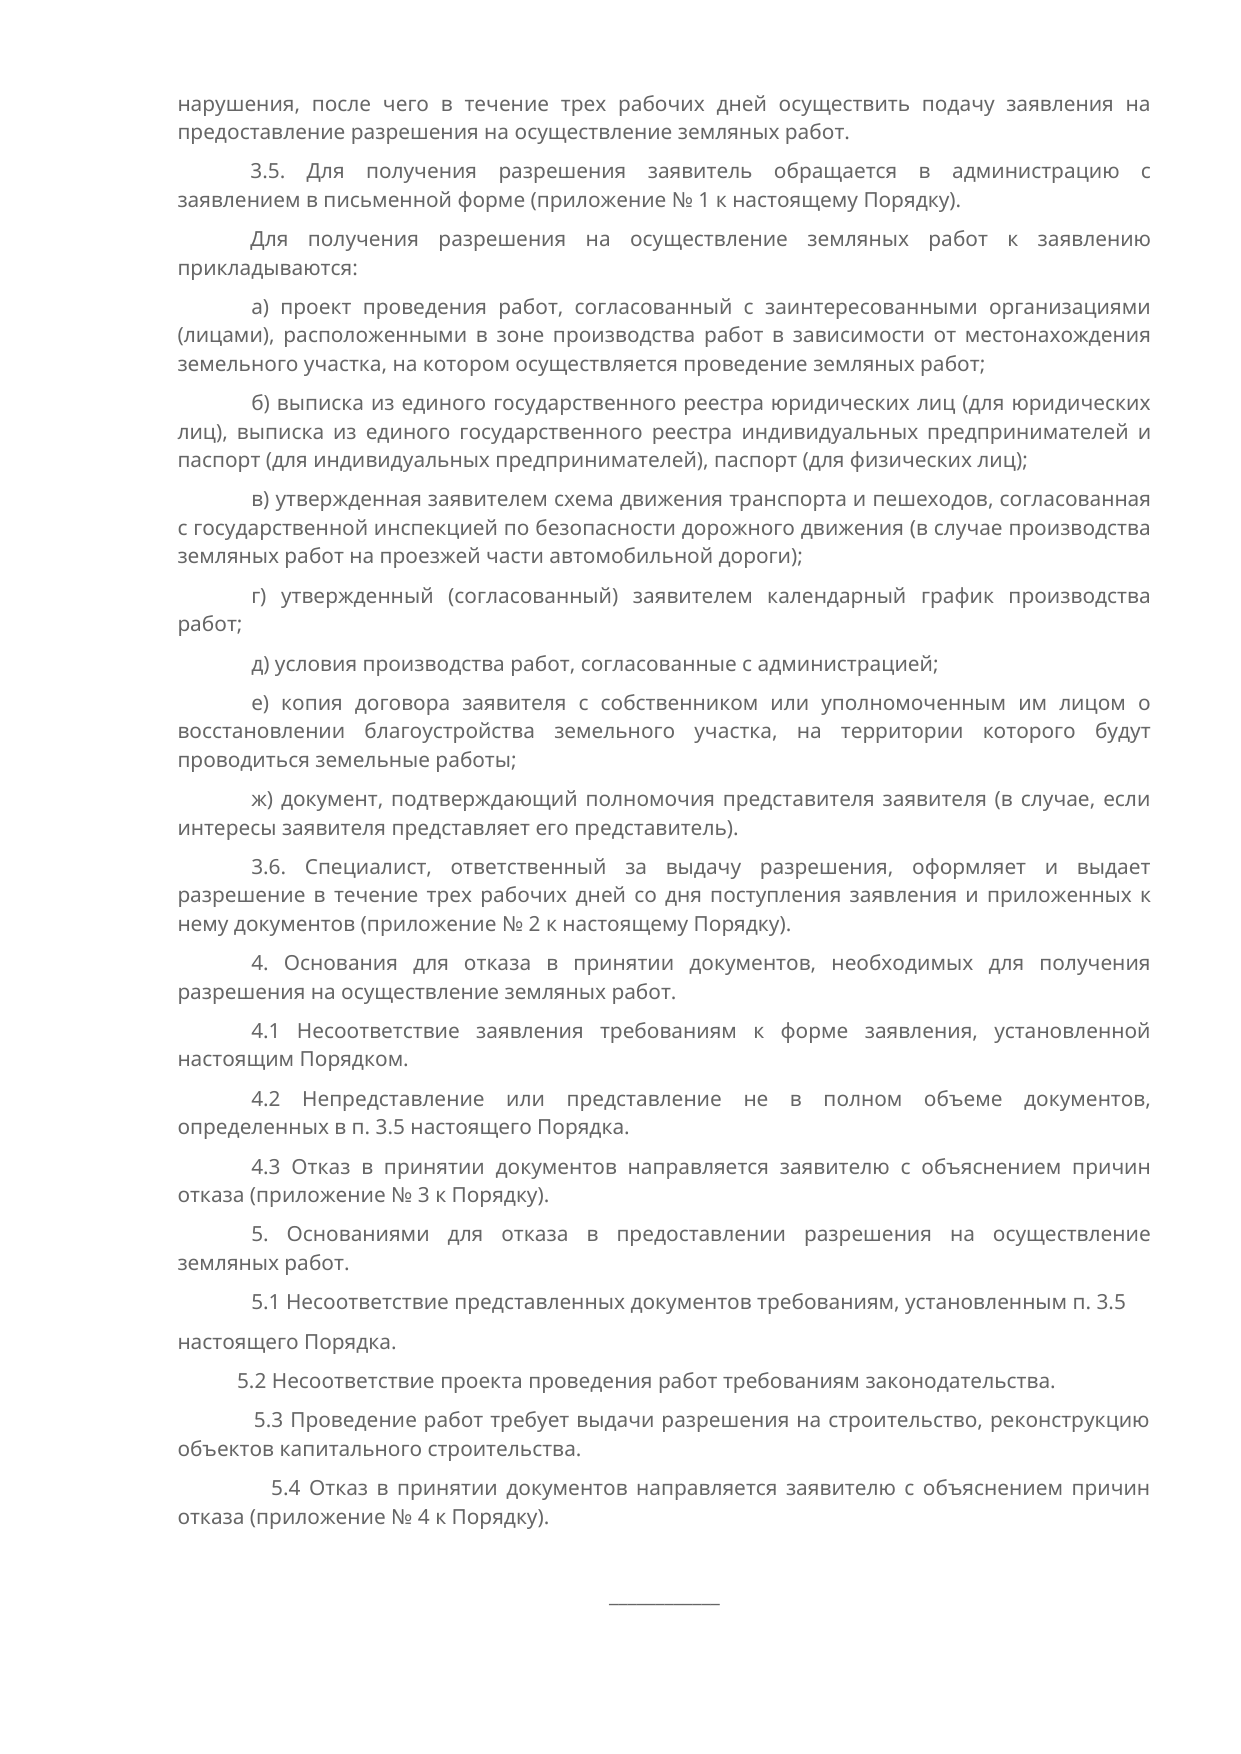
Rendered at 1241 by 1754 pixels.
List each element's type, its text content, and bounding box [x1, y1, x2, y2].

text е) копия договора заявителя с собственником или уполномоченным им лицом о восстановлении благоустройства земельного участка, на территории которого будут проводиться земельные работы; [177, 688, 1152, 773]
text 4. Основания для отказа в принятии документов, необходимых для получения разрешения на осуществление земляных работ. [177, 948, 1152, 1005]
text 4.2 Непредставление или представление не в полном объеме документов, определенных в п. 3.5 настоящего Порядка. [177, 1084, 1152, 1141]
text 5.4 Отказ в принятии документов направляется заявителю с объяснением причин отказа (приложение № 4 к Порядку). [177, 1473, 1152, 1530]
text в) утвержденная заявителем схема движения транспорта и пешеходов, согласованная с государственной инспекцией по безопасности дорожного движения (в случае производства земляных работ на проезжей части автомобильной дороги); [177, 484, 1152, 570]
text ж) документ, подтверждающий полномочия представителя заявителя (в случае, если интересы заявителя представляет его представитель). [177, 784, 1152, 841]
text д) условия производства работ, согласованные с администрацией; [177, 649, 1152, 677]
text б) выписка из единого государственного реестра юридических лиц (для юридических лиц), выписка из единого государственного реестра индивидуальных предпринимателей и паспорт (для индивидуальных предпринимателей), паспорт (для физических лиц); [177, 388, 1152, 474]
text 5.3 Проведение работ требует выдачи разрешения на строительство, реконструкцию объектов капитального строительства. [177, 1406, 1152, 1462]
text 4.1 Несоответствие заявления требованиям к форме заявления, установленной настоящим Порядком. [177, 1016, 1152, 1073]
text 5. Основаниями для отказа в предоставлении разрешения на осуществление земляных работ. [177, 1219, 1152, 1276]
text ____________ [177, 1581, 1152, 1609]
text 5.2 Несоответствие проекта проведения работ требованиям законодательства. [177, 1366, 1152, 1394]
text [177, 89, 1152, 146]
text 4.3 Отказ в принятии документов направляется заявителю с объяснением причин отказа (приложение № 3 к Порядку). [177, 1152, 1152, 1209]
text 3.6. Специалист, ответственный за выдачу разрешения, оформляет и выдает разрешение в течение трех рабочих дней со дня поступления заявления и приложенных к нему документов (приложение № 2 к настоящему Порядку). [177, 852, 1152, 937]
text а) проект проведения работ, согласованный с заинтересованными организациями (лицами), расположенными в зоне производства работ в зависимости от местонахождения земельного участка, на котором осуществляется проведение земляных работ; [177, 292, 1152, 377]
text г) утвержденный (согласованный) заявителем календарный график производства работ; [177, 581, 1152, 638]
text настоящего Порядка. [177, 1327, 1152, 1355]
text Для получения разрешения на осуществление земляных работ к заявлению прикладываются: [177, 224, 1152, 281]
text 5.1 Несоответствие представленных документов требованиям, установленным п. 3.5 [177, 1287, 1152, 1316]
text 3.5. Для получения разрешения заявитель обращается в администрацию с заявлением в письменной форме (приложение № 1 к настоящему Порядку). [177, 156, 1152, 213]
